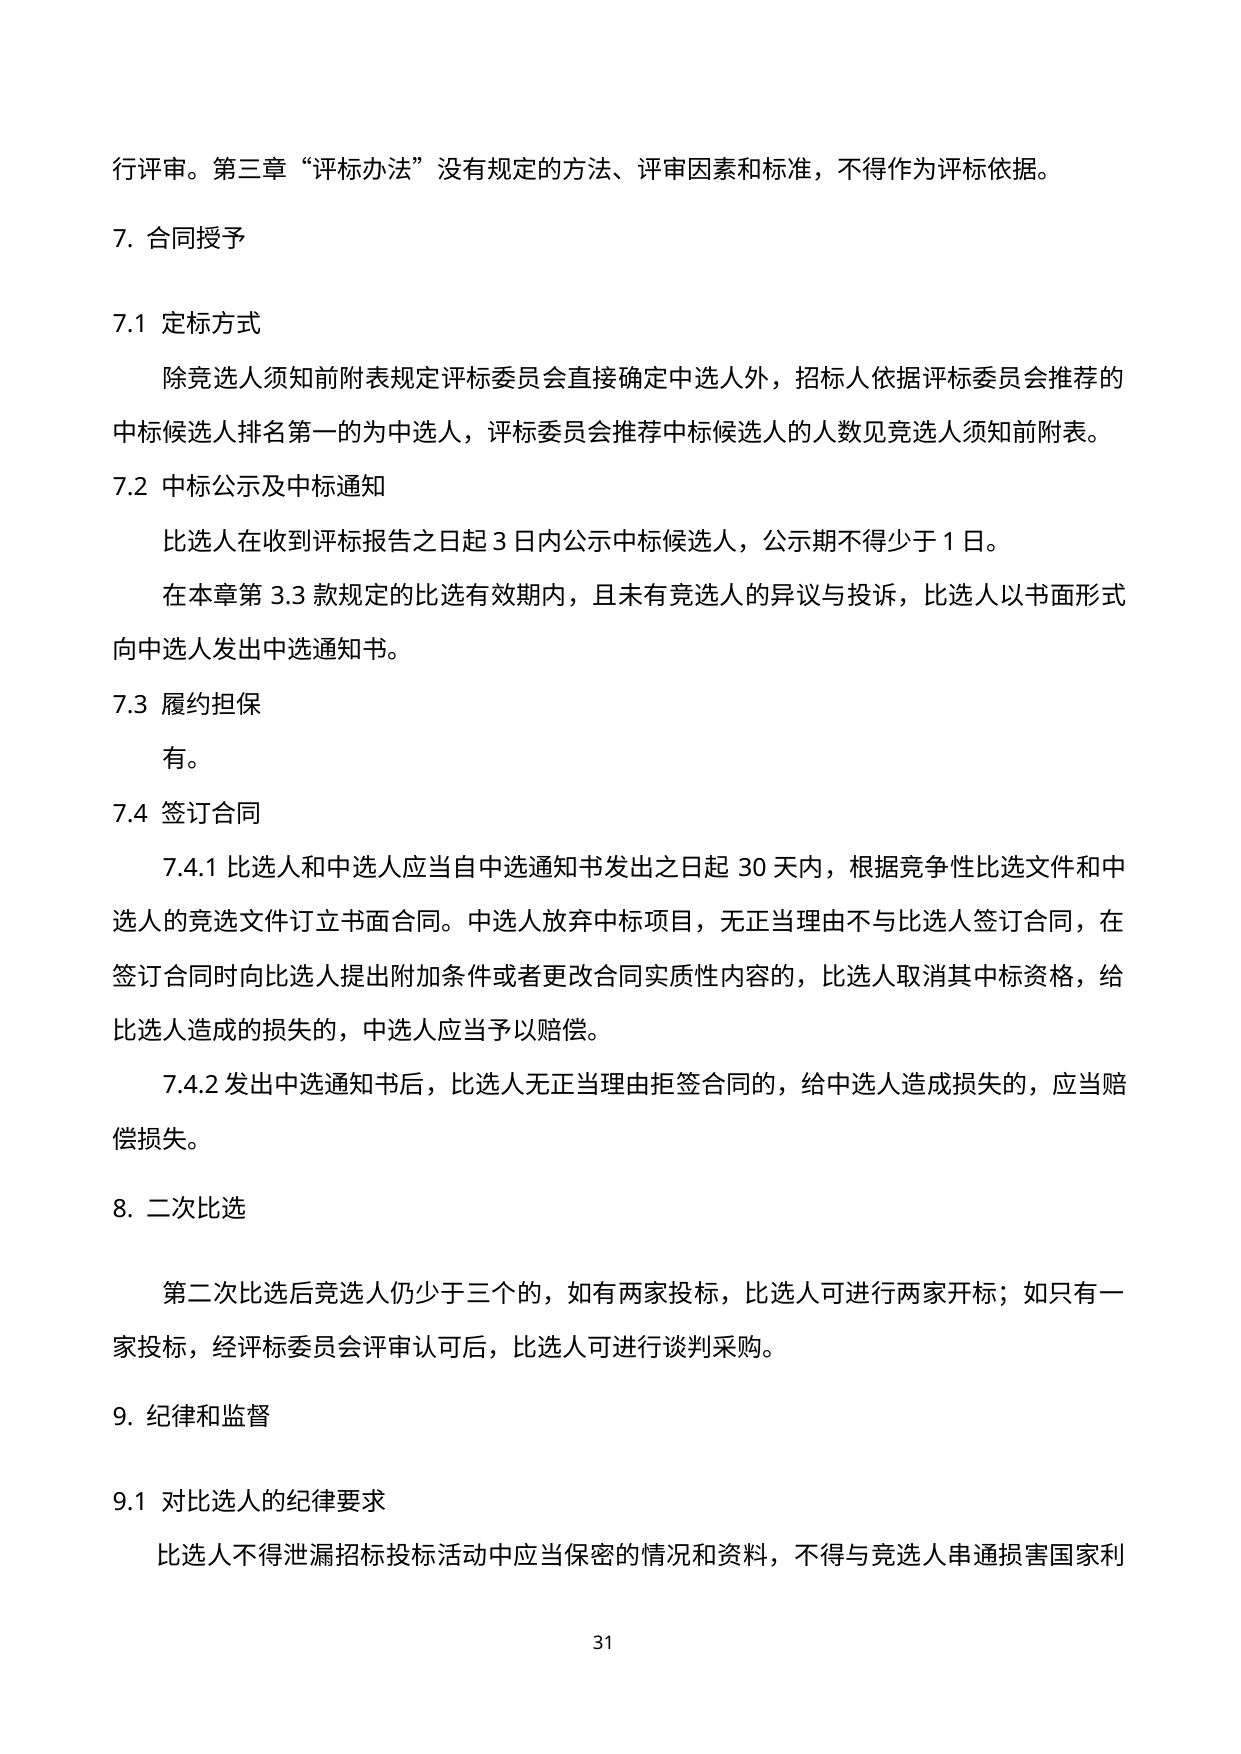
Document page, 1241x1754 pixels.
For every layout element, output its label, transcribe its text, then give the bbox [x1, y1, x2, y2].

subtitle 7.4.2发出中选通知书后，比选人无正当理由拒签合同的，给中选人造成损失的，应当赔偿损失。 [112, 1065, 1128, 1156]
subtitle 除竞选人须知前附表规定评标委员会直接确定中选人外，招标人依据评标委员会推荐的中标候选人排名第一的为中选人，评标委员会推荐中标候选人的人数见竞选人须知前附表。 [112, 358, 1128, 449]
subtitle 7.4 签订合同 [112, 793, 1128, 829]
subtitle 9. 纪律和监督 [112, 1382, 1128, 1447]
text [112, 150, 1128, 186]
subtitle 有。 [112, 739, 1128, 775]
subtitle 7.1 定标方式 [112, 304, 1128, 340]
subtitle 7. 合同授予 [112, 204, 1128, 269]
subtitle 7.2 中标公示及中标通知 [112, 467, 1128, 503]
subtitle 8. 二次比选 [112, 1174, 1128, 1239]
text 在本章第 3.3 款规定的比选有效期内，且未有竞选人的异议与投诉，比选人以书面形式向中选人发出中选通知书。 [112, 576, 1128, 666]
subtitle 9.1 对比选人的纪律要求 [112, 1481, 1128, 1517]
subtitle 7.4.1 比选人和中选人应当自中选通知书发出之日起 30 天内，根据竞争性比选文件和中选人的竞选文件订立书面合同。中选人放弃中标项目，无正当理由不与比选人签订合同，在签订合同时向比选人提出附加条件或者更改合同实质性内容的，比选人取消其中标资格，给比选人造成的损失的，中选人应当予以赔偿。 [112, 847, 1128, 1047]
text 第二次比选后竞选人仍少于三个的，如有两家投标，比选人可进行两家开标；如只有一家投标，经评标委员会评审认可后，比选人可进行谈判采购。 [112, 1273, 1128, 1364]
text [112, 1536, 1128, 1572]
text 比选人在收到评标报告之日起3日内公示中标候选人，公示期不得少于1日。 [112, 521, 1128, 557]
subtitle 7.3 履约担保 [112, 684, 1128, 721]
